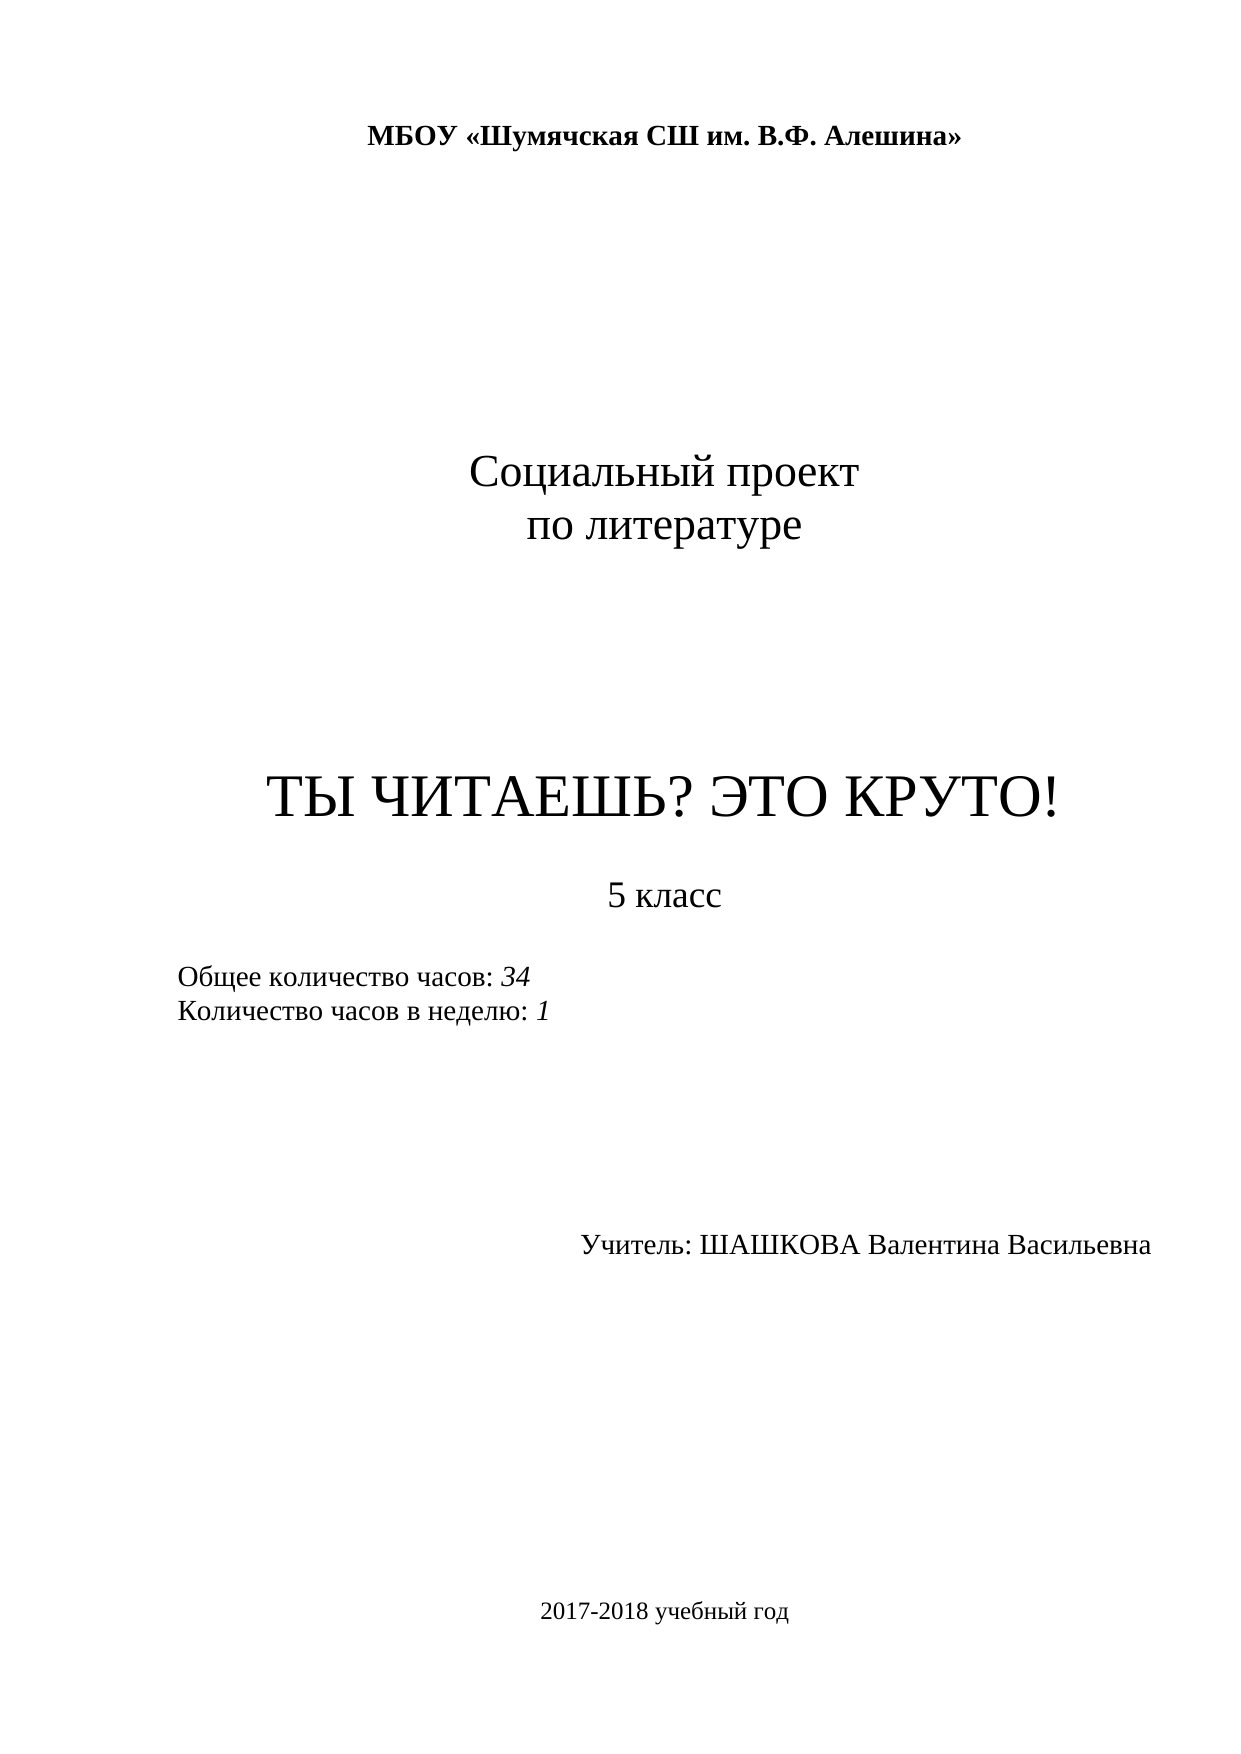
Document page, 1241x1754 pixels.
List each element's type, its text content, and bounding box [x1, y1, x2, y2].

text по литературе [177, 497, 1152, 549]
text Количество часов в неделю: 1 [177, 993, 1152, 1026]
text 5 класс [177, 873, 1152, 916]
text ТЫ ЧИТАЕШЬ? ЭТО КРУТО! [177, 760, 1152, 830]
text Социальный проект [177, 444, 1152, 497]
text Учитель: ШАШКОВА Валентина Васильевна [177, 1227, 1152, 1261]
text Общее количество часов: 34 [177, 959, 1152, 993]
text 2017-2018 учебный год [177, 1596, 1152, 1625]
text МБОУ «Шумячская СШ им. В.Ф. Алешина» [177, 118, 1152, 152]
